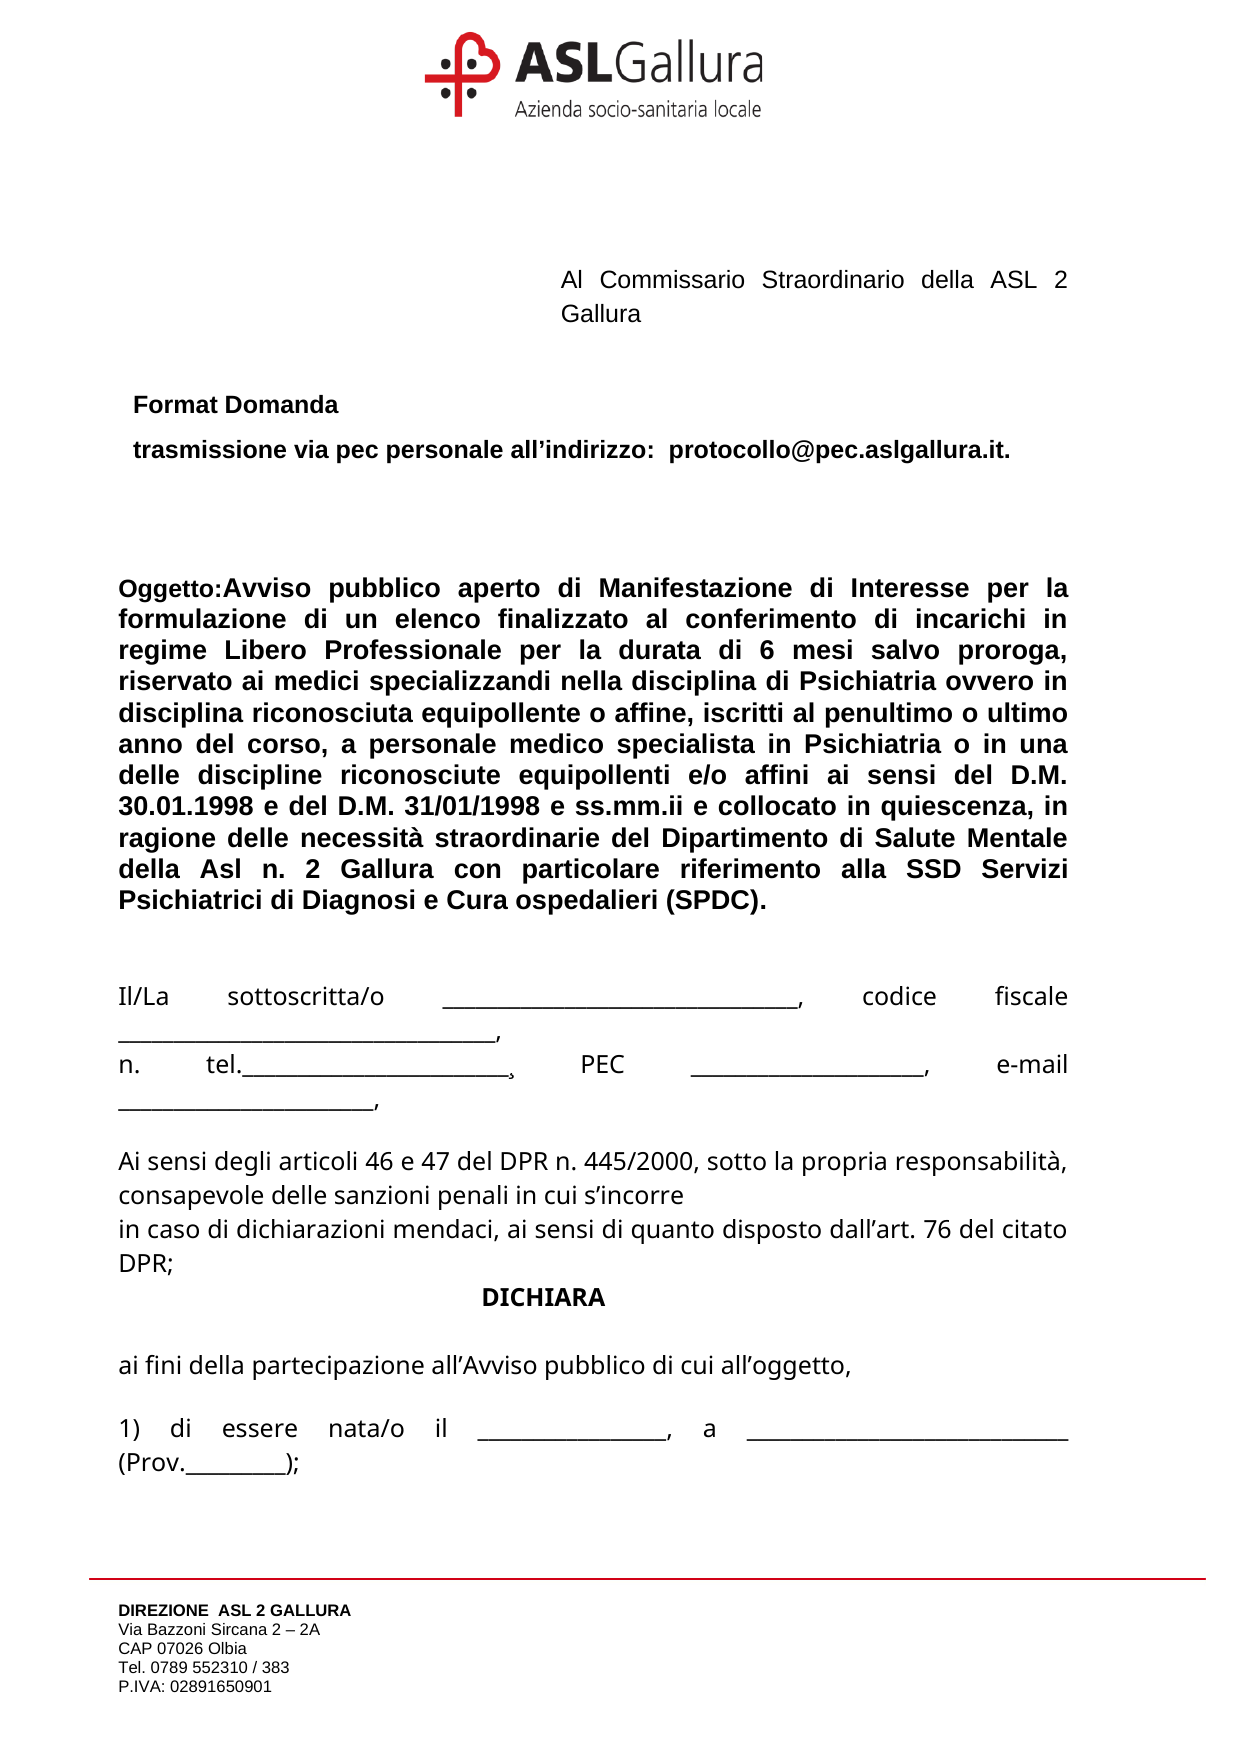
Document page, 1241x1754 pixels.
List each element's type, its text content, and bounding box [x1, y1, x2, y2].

text 1) di essere nata/o il _________________, a _____________________________ (Prov._________); [118, 1410, 1069, 1478]
text Al Commissario Straordinario della ASL 2 Gallura [561, 266, 1069, 327]
text Oggetto:Avviso pubblico aperto di Manifestazione di Interesse per la formulazione di un elenco finalizzato al conferimento di incarichi in regime Libero Professionale per la durata di 6 mesi salvo proroga, riservato ai medici specializzandi nella disciplina di Psichiatria ovvero in disciplina riconosciuta equipollente o affine, iscritti al penultimo o ultimo anno del corso, a personale medico specialista in Psichiatria o in una delle discipline riconosciute equipollenti e/o affini ai sensi del D.M. 30.01.1998 e del D.M. 31/01/1998 e ss.mm.ii e collocato in quiescenza, in ragione delle necessità straordinarie del Dipartimento di Salute Mentale della Asl n. 2 Gallura con particolare riferimento alla SSD Servizi Psichiatrici di Diagnosi e Cura ospedalieri (SPDC). [118, 853, 1069, 915]
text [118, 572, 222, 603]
text Il/La sottoscritta/o ________________________________, codice fiscale __________________________________, [118, 978, 1069, 1046]
picture [90, 1566, 1241, 1588]
text trasmissione via pec personale all’indirizzo: protocollo@pec.aslgallura.it. [133, 435, 1069, 464]
text Format Domanda [133, 389, 1069, 418]
text Ai sensi degli articoli 46 e 47 del DPR n. 445/2000, sotto la propria responsabilità, consapevole delle sanzioni penali in cui s’incorre [118, 1143, 1069, 1211]
text n. tel.________________________¸ PEC _____________________, e-mail _______________________, [118, 1046, 1069, 1114]
picture [424, 30, 763, 125]
text ai fini della partecipazione all’Avviso pubblico di cui all’oggetto, [118, 1348, 1069, 1382]
text DICHIARA [118, 1279, 1069, 1313]
text in caso di dichiarazioni mendaci, ai sensi di quanto disposto dall’art. 76 del citato DPR; [118, 1211, 1069, 1279]
